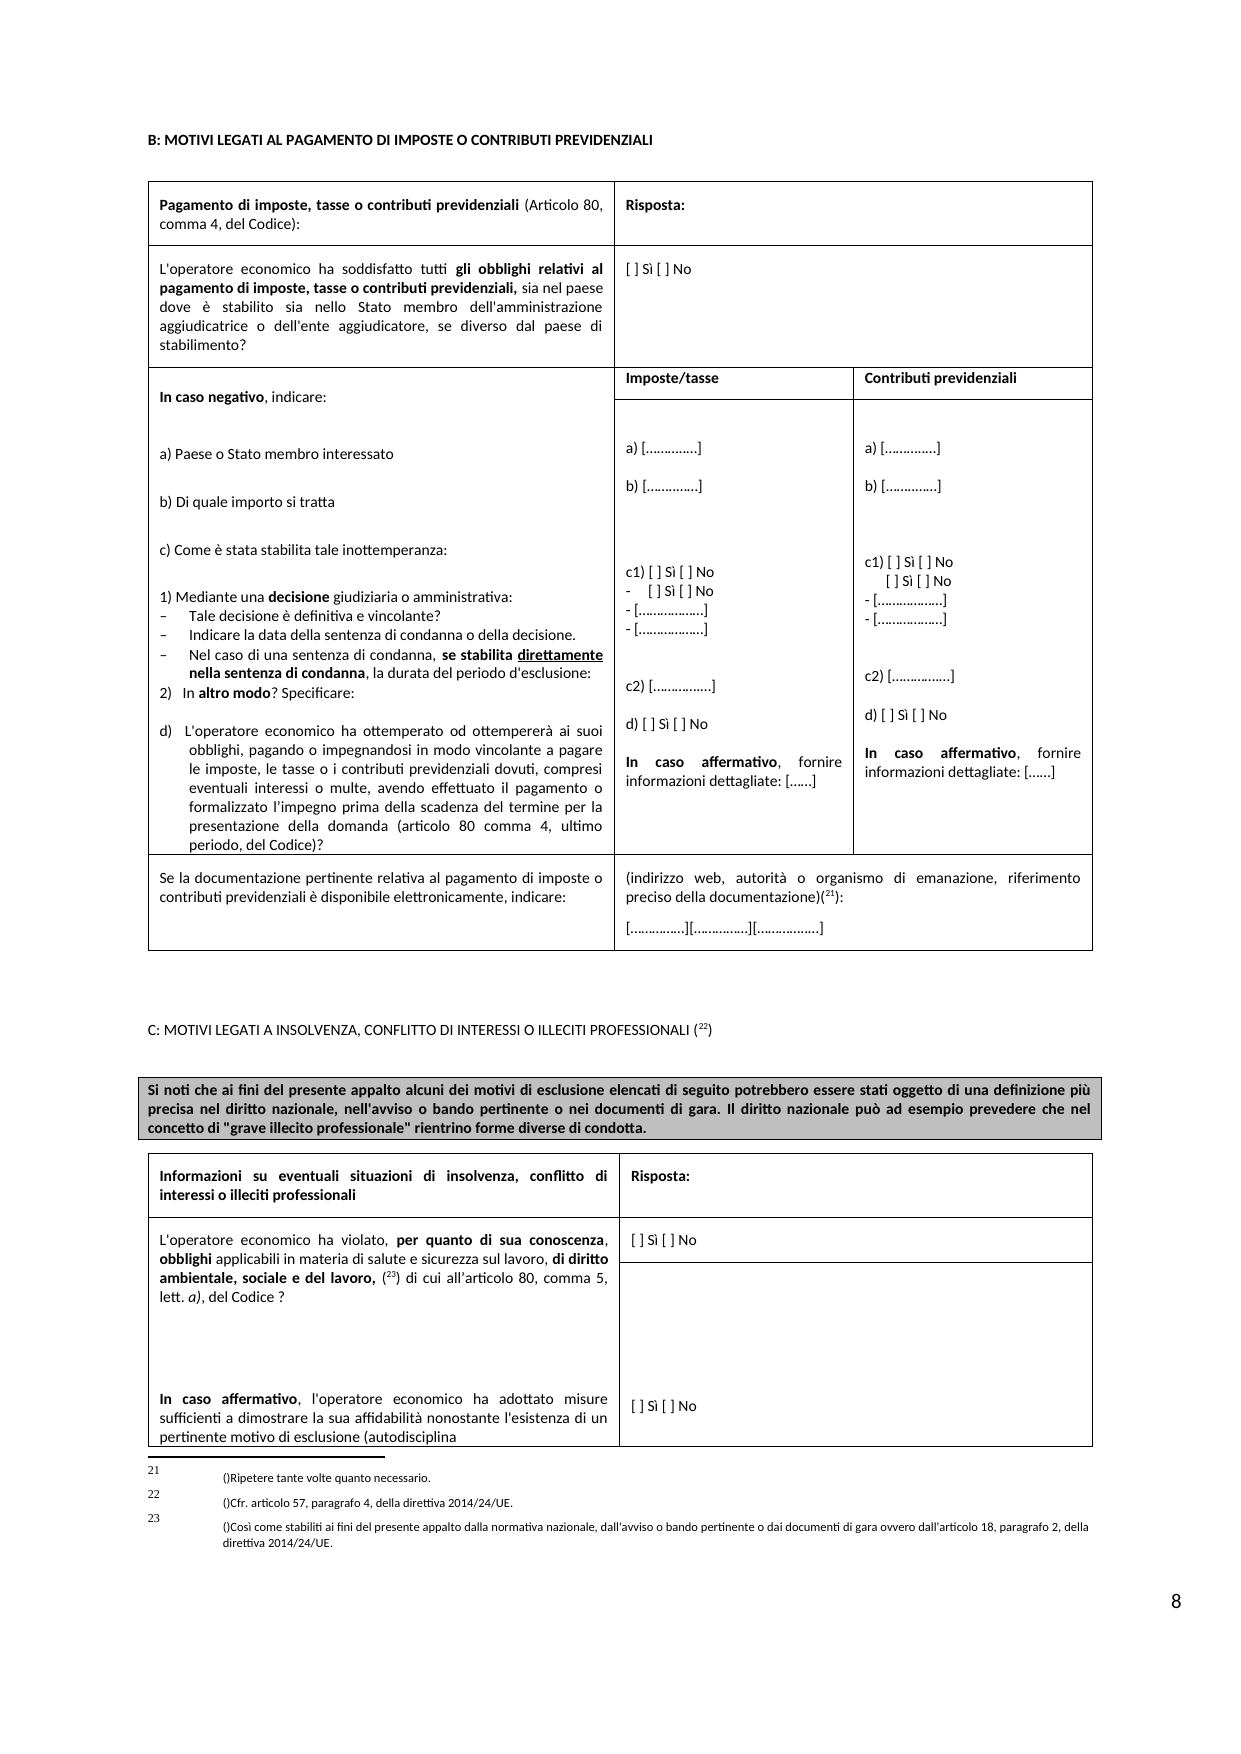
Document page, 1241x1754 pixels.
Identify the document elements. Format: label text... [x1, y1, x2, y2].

title C: motivi legati a insolvenza, conflitto di interessi o illeciti professionali () [148, 1020, 1093, 1039]
table_cell [ ] Sì [ ] No [615, 246, 1092, 367]
table_cell L'operatore economico ha violato, per quanto di sua conoscenza, obblighi applicabili in materia di salute e sicurezza sul lavoro, di diritto ambientale, sociale e del lavoro, () di cui all’articolo 80, comma 5, lett. a), del Codice ? In caso affermativo, l'operatore economico ha adottato misure sufficienti a dimostrare la sua affidabilità nonostante l'esistenza di un pertinente motivo di esclusione (autodisciplina o “Self-Cleaning, cfr. articolo 80, comma 7)? In caso affermativo, indicare: 1) L’operatore economico: - ha risarcito interamente il danno? - si è impegnato formalmente a risarcire il danno? 2) l’operatore economico ha adottato misure di carattere tecnico o organizzativo e relativi al personale idonei a prevenire ulteriori illeciti o reati? [149, 1218, 619, 1446]
text B: MOTIVI LEGATI AL PAGAMENTO DI IMPOSTE O CONTRIBUTI PREVIDENZIALI [148, 131, 1093, 150]
table_cell a) [………..…] b) [……..……] c1) [ ] Sì [ ] No - [ ] Sì [ ] No - [………………] - [………………] c2) [………….…] d) [ ] Sì [ ] No In caso affermativo, fornire informazioni dettagliate: [……] [615, 400, 853, 854]
text Si noti che ai fini del presente appalto alcuni dei motivi di esclusione elencati di seguito potrebbero essere stati oggetto di una definizione più precisa nel diritto nazionale, nell'avviso o bando pertinente o nei documenti di gara. Il diritto nazionale può ad esempio prevedere che nel concetto di "grave illecito professionale" rientrino forme diverse di condotta. [139, 1078, 1101, 1139]
table_cell (indirizzo web, autorità o organismo di emanazione, riferimento preciso della documentazione)(): [……………][……………][…………..…] [615, 855, 1092, 950]
table_cell Contributi previdenziali [854, 368, 1092, 399]
table_cell [ ] Sì [ ] No [620, 1218, 1092, 1262]
table_cell In caso negativo, indicare: a) Paese o Stato membro interessato b) Di quale importo si tratta c) Come è stata stabilita tale inottemperanza: 1) Mediante una decisione giudiziaria o amministrativa: Tale decisione è definitiva e vincolante? Indicare la data della sentenza di condanna o della decisione. Nel caso di una sentenza di condanna, se stabilita direttamente nella sentenza di condanna, la durata del periodo d'esclusione: 2) In altro modo? Specificare: d) L'operatore economico ha ottemperato od ottempererà ai suoi obblighi, pagando o impegnandosi in modo vincolante a pagare le imposte, le tasse o i contributi previdenziali dovuti, compresi eventuali interessi o multe, avendo effettuato il pagamento o formalizzato l’impegno prima della scadenza del termine per la presentazione della domanda (articolo 80 comma 4, ultimo periodo, del Codice)? [149, 368, 614, 854]
table_header Risposta: [615, 182, 1092, 245]
table_header Pagamento di imposte, tasse o contributi previdenziali (Articolo 80, comma 4, del Codice): [149, 182, 614, 245]
table_header Informazioni su eventuali situazioni di insolvenza, conflitto di interessi o illeciti professionali [149, 1154, 619, 1217]
table_cell a) [………..…] b) [……..……] c1) [ ] Sì [ ] No [ ] Sì [ ] No - [………………] - [………………] c2) [………….…] d) [ ] Sì [ ] No In caso affermativo, fornire informazioni dettagliate: [……] [854, 400, 1092, 854]
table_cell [620, 1263, 1092, 1446]
table_header Risposta: [620, 1154, 1092, 1217]
table_cell Se la documentazione pertinente relativa al pagamento di imposte o contributi previdenziali è disponibile elettronicamente, indicare: [149, 855, 614, 950]
table_cell Imposte/tasse [615, 368, 853, 399]
table_cell L'operatore economico ha soddisfatto tutti gli obblighi relativi al pagamento di imposte, tasse o contributi previdenziali, sia nel paese dove è stabilito sia nello Stato membro dell'amministrazione aggiudicatrice o dell'ente aggiudicatore, se diverso dal paese di stabilimento? [149, 246, 614, 367]
